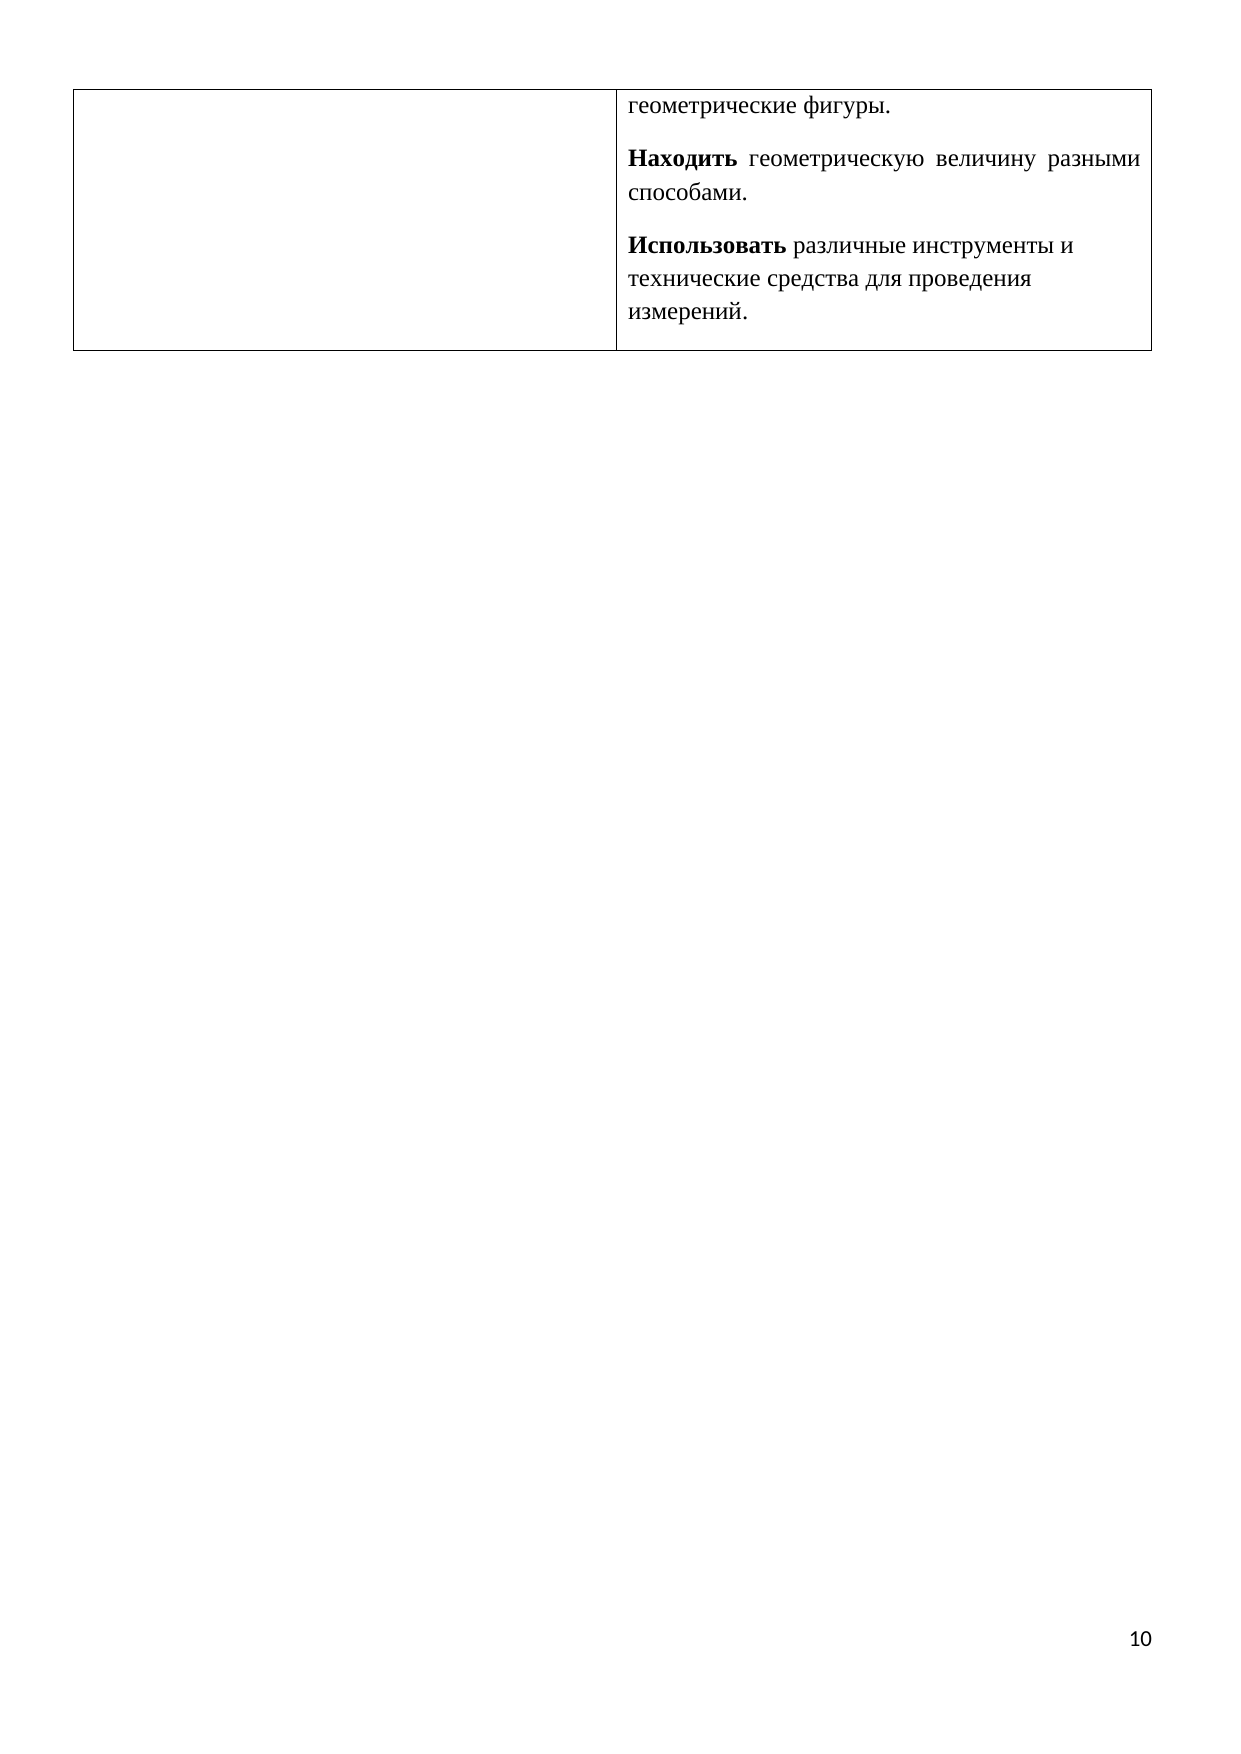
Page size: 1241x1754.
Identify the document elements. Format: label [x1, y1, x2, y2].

table_cell [617, 90, 1151, 350]
table_cell [74, 90, 616, 350]
